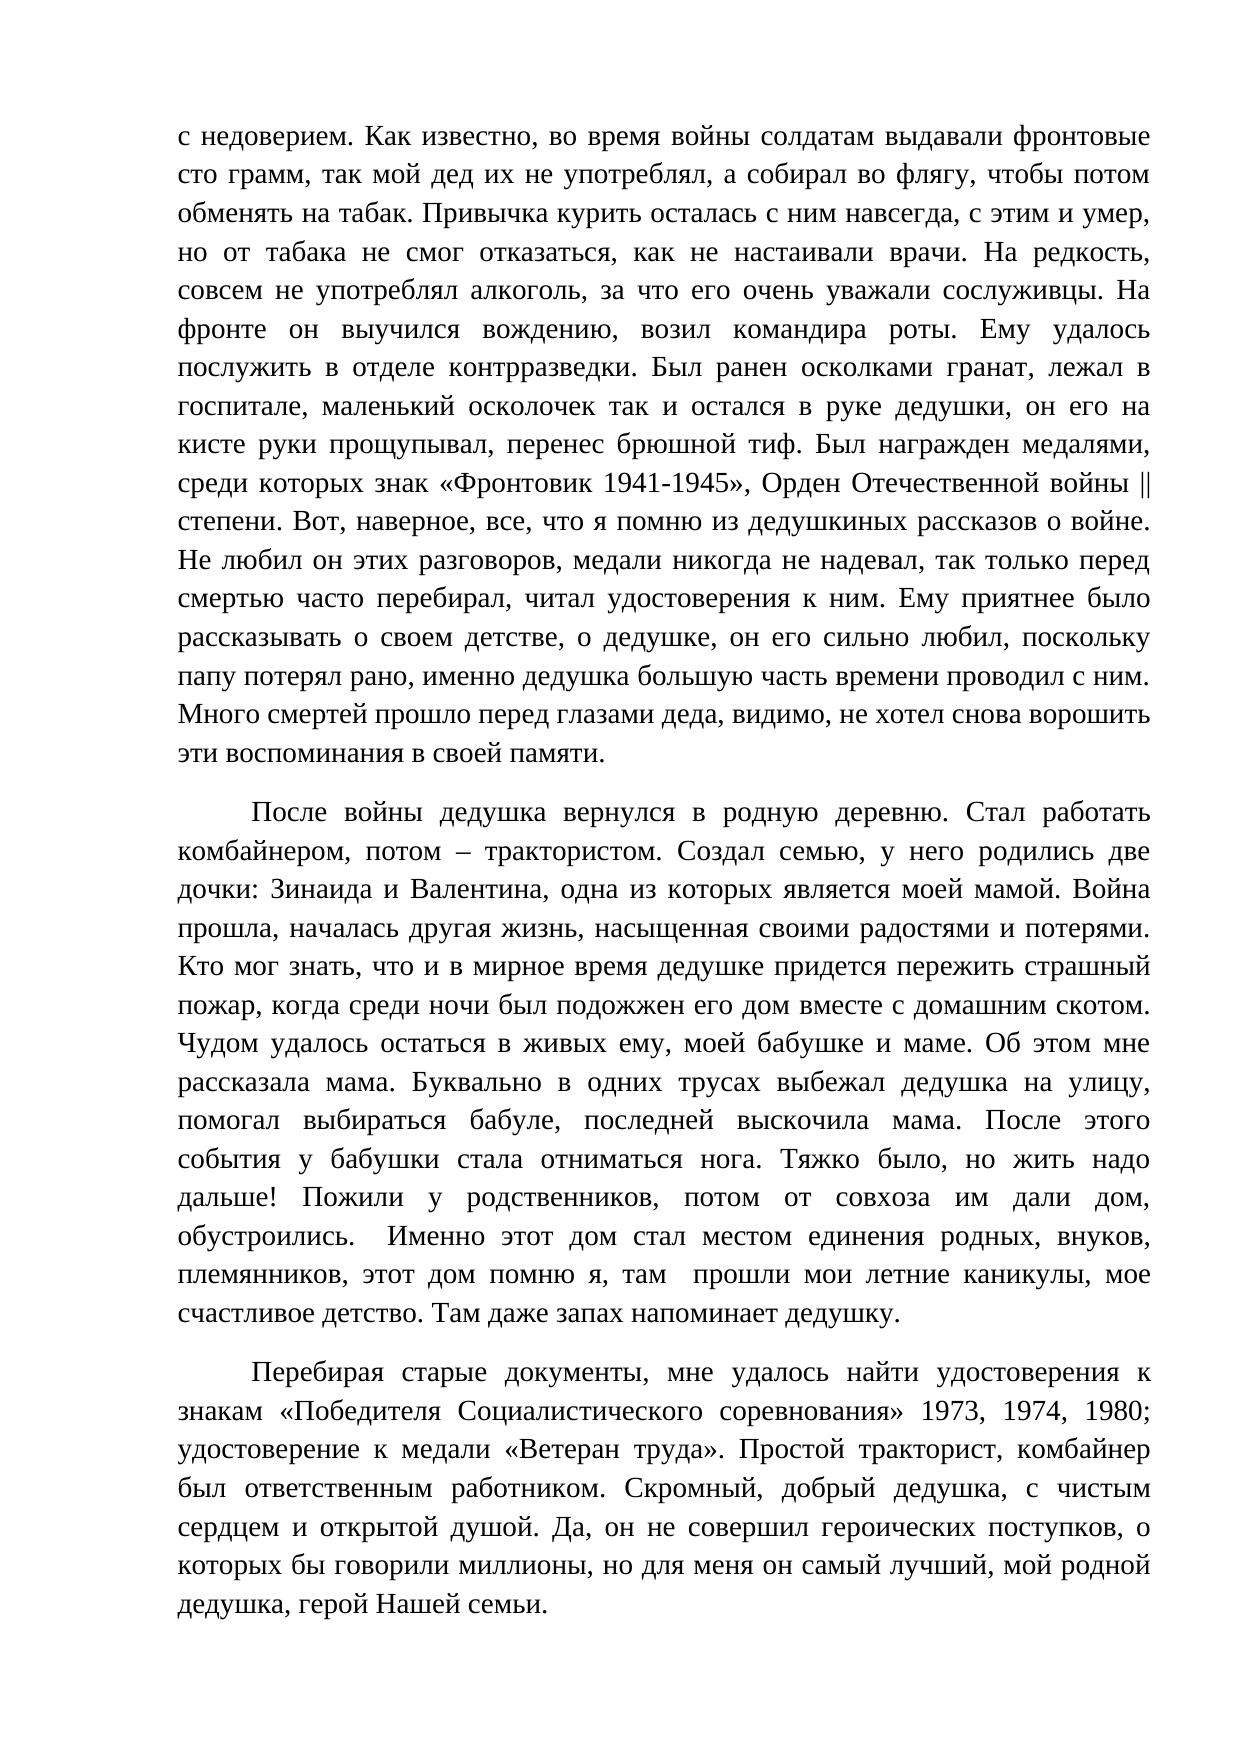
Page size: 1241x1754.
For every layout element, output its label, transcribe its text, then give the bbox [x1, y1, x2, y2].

text Перебирая старые документы, мне удалось найти удостоверения к знакам «Победителя Социалистического соревнования» 1973, 1974, 1980; удостоверение к медали «Ветеран труда». Простой тракторист, комбайнер был ответственным работником. Скромный, добрый дедушка, с чистым сердцем и открытой душой. Да, он не совершил героических поступков, о которых бы говорили миллионы, но для меня он самый лучший, мой родной дедушка, герой Нашей семьи. [177, 1354, 1152, 1619]
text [177, 118, 1152, 768]
text После войны дедушка вернулся в родную деревню. Стал работать комбайнером, потом – трактористом. Создал семью, у него родились две дочки: Зинаида и Валентина, одна из которых является моей мамой. Война прошла, началась другая жизнь, насыщенная своими радостями и потерями. Кто мог знать, что и в мирное время дедушке придется пережить страшный пожар, когда среди ночи был подожжен его дом вместе с домашним скотом. Чудом удалось остаться в живых ему, моей бабушке и маме. Об этом мне рассказала мама. Буквально в одних трусах выбежал дедушка на улицу, помогал выбираться бабуле, последней выскочила мама. После этого события у бабушки стала отниматься нога. Тяжко было, но жить надо дальше! Пожили у родственников, потом от совхоза им дали дом, обустроились. Именно этот дом стал местом единения родных, внуков, племянников, этот дом помню я, там прошли мои летние каникулы, мое счастливое детство. Там даже запах напоминает дедушку. [177, 794, 1152, 1329]
